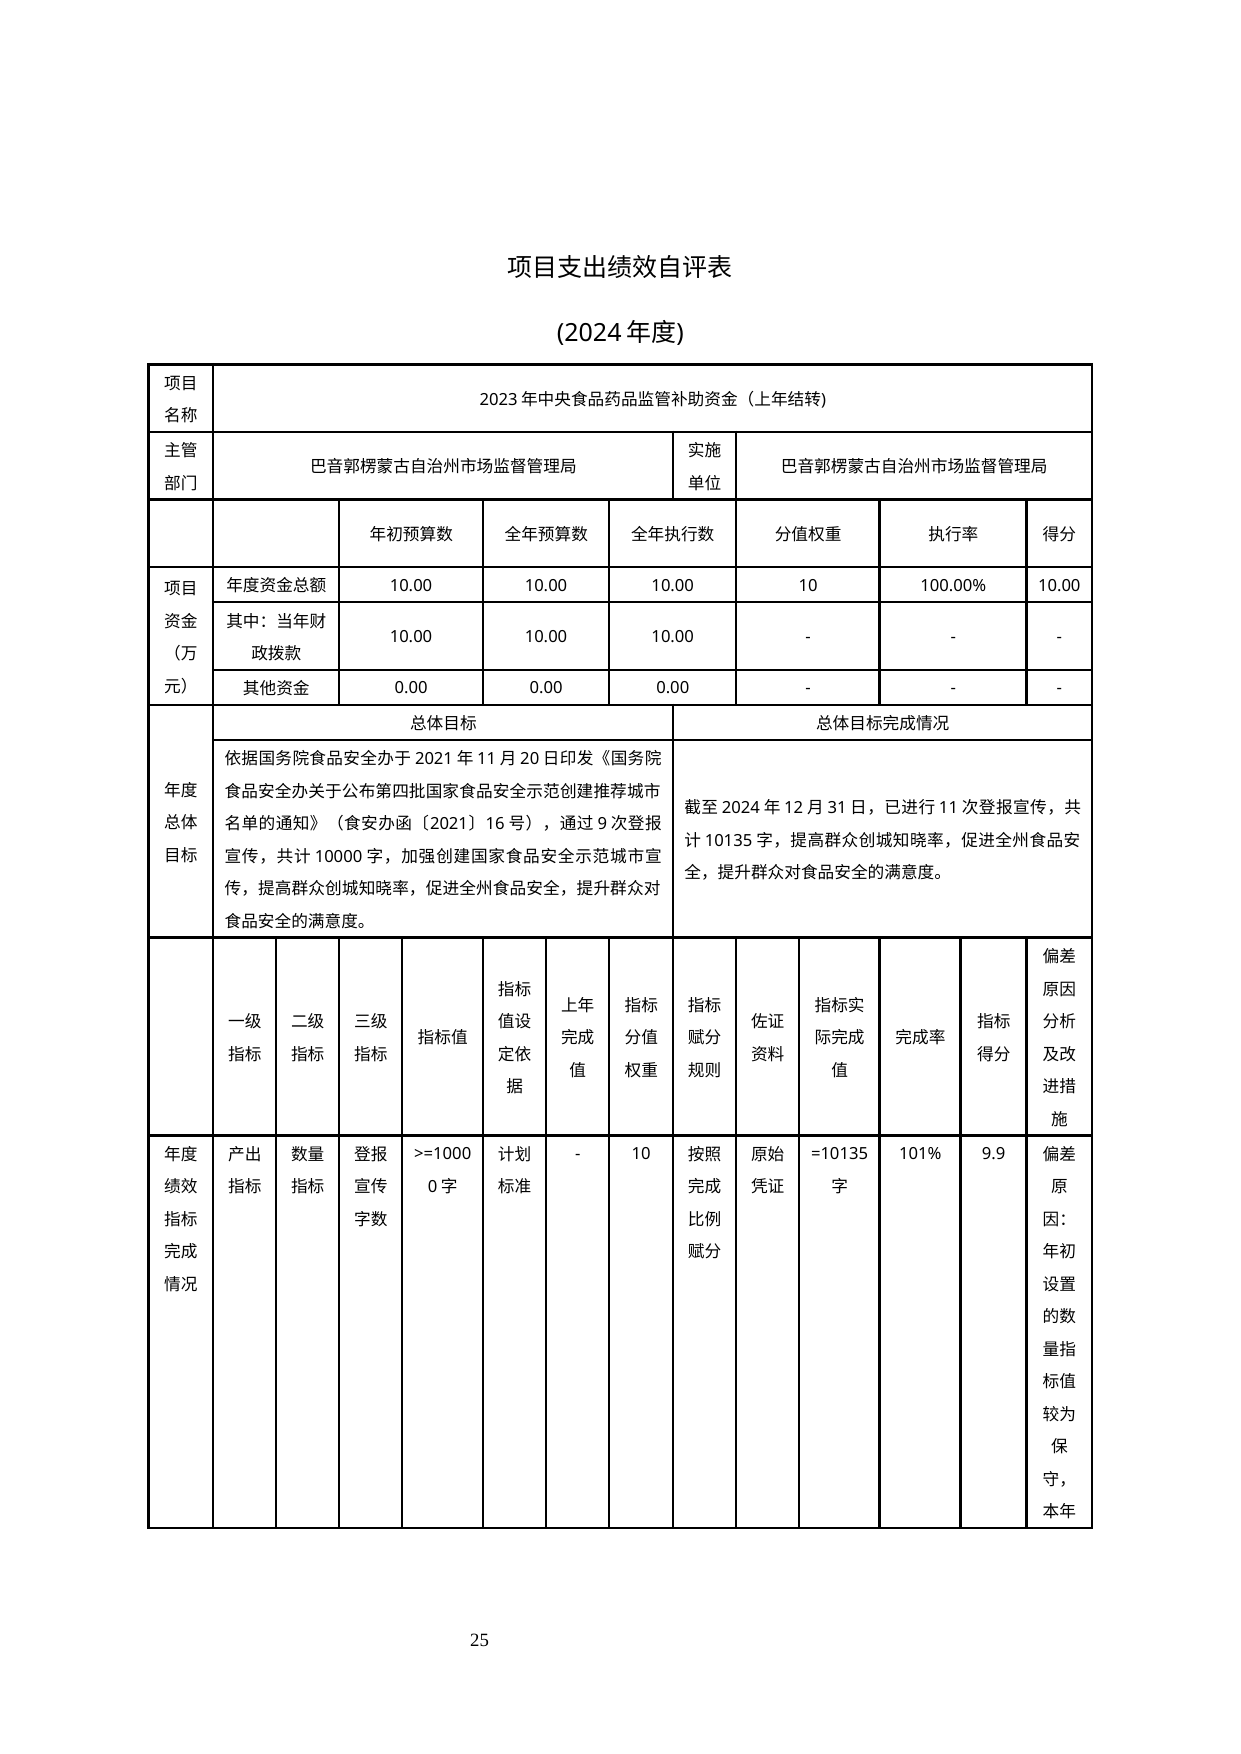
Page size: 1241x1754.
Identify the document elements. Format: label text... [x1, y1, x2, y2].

table_cell 其中：当年财政拨款 [214, 603, 338, 668]
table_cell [1028, 1137, 1091, 1526]
table_cell 10.00 [610, 568, 735, 601]
table_cell (2024年度) [148, 298, 1092, 363]
table_cell 2023年中央食品药品监管补助资金（上年结转) [214, 366, 1091, 431]
table_cell 执行率 [881, 501, 1025, 566]
table_cell 指标值设定依据 [484, 939, 545, 1134]
table_cell 计划标准 [484, 1137, 545, 1526]
table_cell 101% [881, 1137, 959, 1526]
table_cell 产出指标 [214, 1137, 275, 1526]
table_cell [214, 501, 338, 566]
table_cell 偏差原因分析及改进措施 [1028, 939, 1091, 1134]
table_cell - [1028, 671, 1091, 703]
table_cell 指标得分 [962, 939, 1025, 1134]
table_cell 总体目标 [214, 706, 672, 739]
table_cell 上年完成值 [547, 939, 608, 1134]
table_cell 全年预算数 [484, 501, 608, 566]
table_cell 年初预算数 [340, 501, 482, 566]
table_cell 佐证资料 [737, 939, 798, 1134]
table_cell 指标实际完成值 [800, 939, 878, 1134]
table_cell 截至2024年12月31日，已进行11次登报宣传，共计10135字，提高群众创城知晓率，促进全州食品安全，提升群众对食品安全的满意度。 [674, 741, 1091, 936]
table_cell 年度绩效指标完成情况 [150, 1137, 212, 1526]
table_cell 0.00 [340, 671, 482, 703]
table_cell 分值权重 [737, 501, 878, 566]
table_cell 实施单位 [674, 433, 735, 498]
table_cell - [737, 671, 878, 703]
table_cell - [737, 603, 878, 668]
table_cell 100.00% [881, 568, 1025, 601]
table_cell 得分 [1028, 501, 1091, 566]
table_cell - [1028, 603, 1091, 668]
table_cell [150, 939, 212, 1134]
table_cell 项目资金 （万元） [150, 568, 212, 703]
table_cell 指标赋分规则 [674, 939, 735, 1134]
table_cell 主管部门 [150, 433, 212, 498]
table_cell - [881, 603, 1025, 668]
table_cell 指标分值权重 [610, 939, 672, 1134]
table_cell =10135字 [800, 1137, 878, 1526]
table_cell 10.00 [484, 603, 608, 668]
table_cell 总体目标完成情况 [674, 706, 1091, 739]
table_cell 年度总体目标 [150, 706, 212, 936]
table_cell - [881, 671, 1025, 703]
table_cell 按照完成比例赋分 [674, 1137, 735, 1526]
table_cell 9.9 [962, 1137, 1025, 1526]
table_cell 巴音郭楞蒙古自治州市场监督管理局 [214, 433, 672, 498]
table_cell 依据国务院食品安全办于2021年11月20日印发《国务院食品安全办关于公布第四批国家食品安全示范创建推荐城市名单的通知》（食安办函〔2021〕16号），通过9次登报宣传，共计10000字，加强创建国家食品安全示范城市宣传，提高群众创城知晓率，促进全州食品安全，提升群众对食品安全的满意度。 [214, 741, 672, 936]
table_cell 三级指标 [340, 939, 401, 1134]
table_cell - [547, 1137, 608, 1526]
table_cell 0.00 [610, 671, 735, 703]
table_cell [150, 501, 212, 566]
table_cell 10 [610, 1137, 672, 1526]
table_cell 全年执行数 [610, 501, 735, 566]
table_cell 登报宣传字数 [340, 1137, 401, 1526]
table_cell 二级指标 [277, 939, 338, 1134]
table_cell 10 [737, 568, 878, 601]
table_cell 10.00 [610, 603, 735, 668]
table_cell >=10000字 [403, 1137, 482, 1526]
table_cell 巴音郭楞蒙古自治州市场监督管理局 [737, 433, 1091, 498]
table_header 项目支出绩效自评表 [148, 233, 1092, 298]
table_cell 年度资金总额 [214, 568, 338, 601]
table_cell 10.00 [340, 568, 482, 601]
table_cell 10.00 [340, 603, 482, 668]
table_cell 完成率 [881, 939, 959, 1134]
table_cell 10.00 [484, 568, 608, 601]
table_cell 项目名称 [150, 366, 212, 431]
table_cell 指标值 [403, 939, 482, 1134]
table_cell 其他资金 [214, 671, 338, 703]
table_cell 10.00 [1028, 568, 1091, 601]
table_cell 一级指标 [214, 939, 275, 1134]
table_cell 0.00 [484, 671, 608, 703]
table_cell 数量指标 [277, 1137, 338, 1526]
table_cell 原始凭证 [737, 1137, 798, 1526]
